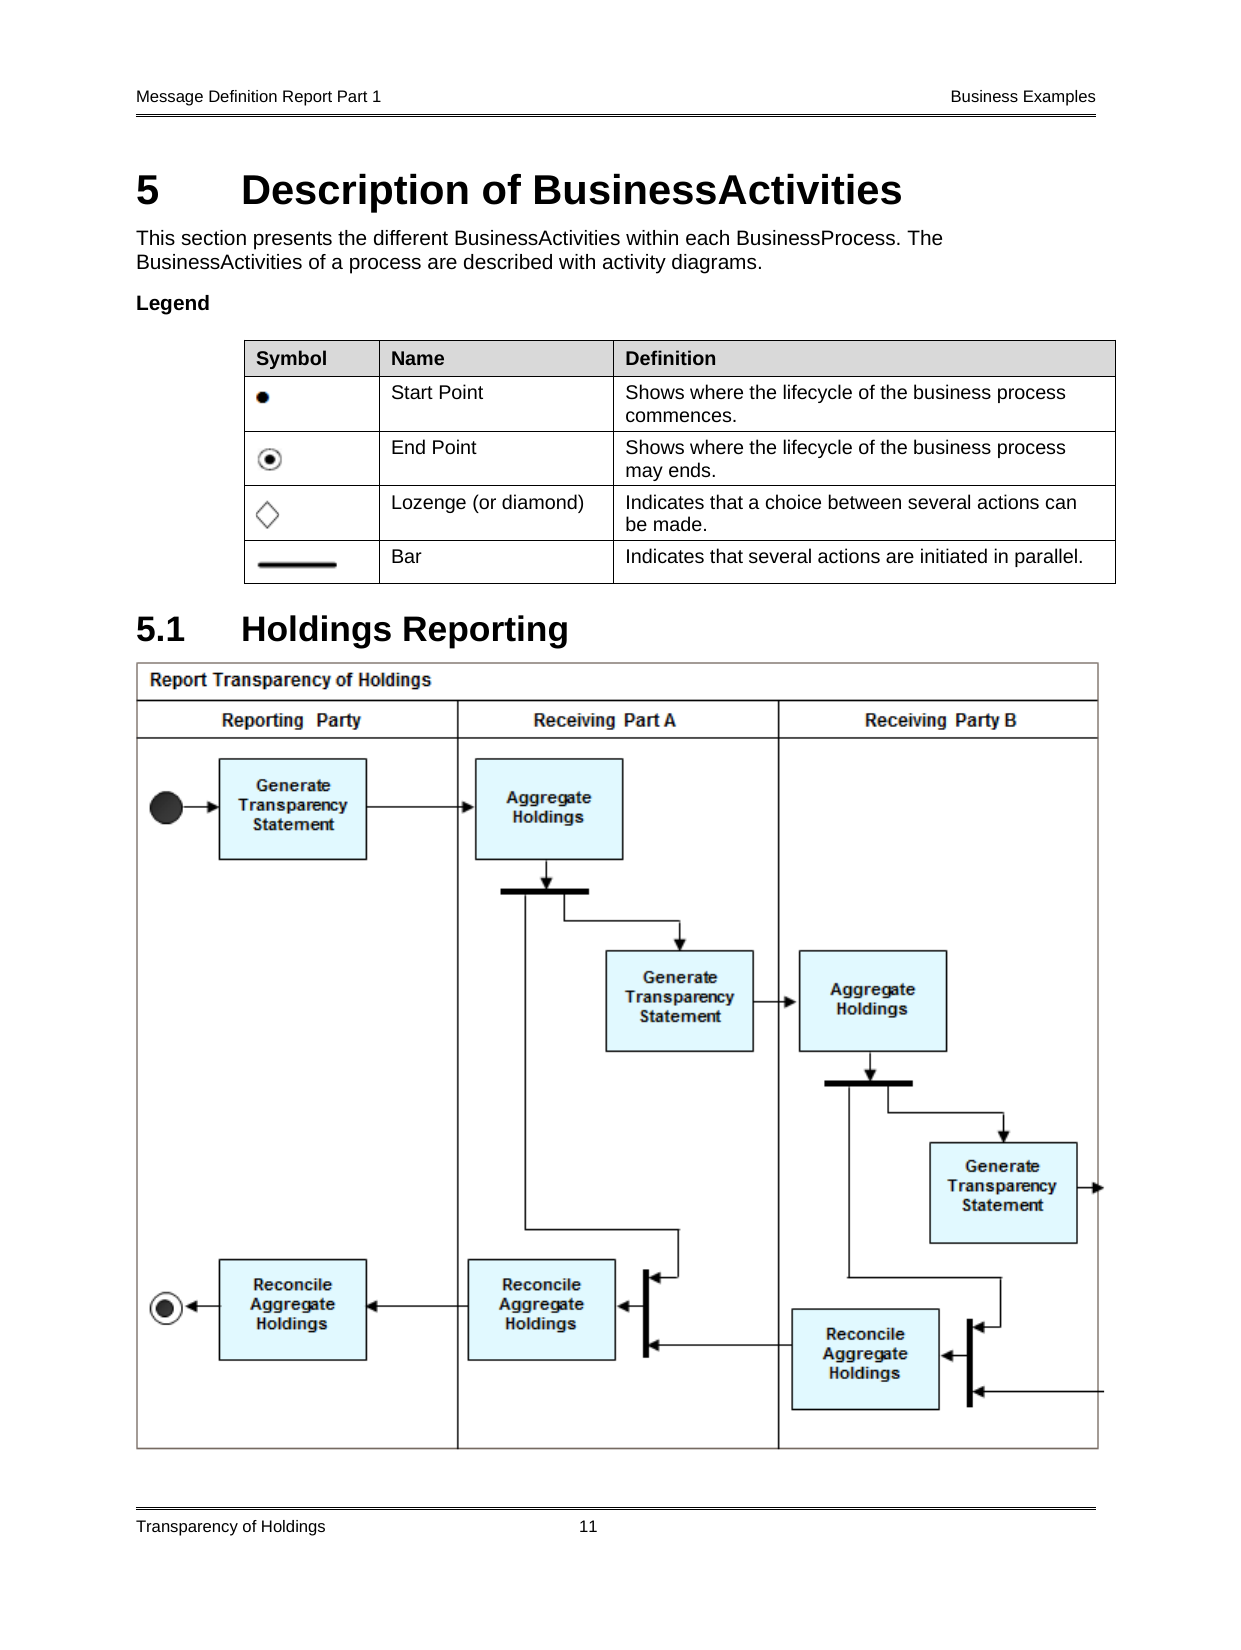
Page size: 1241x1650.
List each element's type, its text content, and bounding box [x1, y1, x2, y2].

table_cell Shows where the lifecycle of the business process may ends. [614, 432, 1115, 485]
table_cell Indicates that several actions are initiated in parallel. [614, 541, 1115, 583]
table_cell Indicates that a choice between several actions can be made. [614, 486, 1115, 540]
table_cell Start Point [380, 377, 613, 431]
table_cell Shows where the lifecycle of the business process commences. [614, 377, 1115, 431]
picture [255, 389, 271, 408]
picture [255, 444, 290, 477]
table_cell End Point [380, 432, 613, 485]
table_cell [245, 486, 379, 540]
subtitle Description of BusinessActivities [136, 166, 1104, 213]
table_header Symbol [245, 341, 379, 376]
text This section presents the different BusinessActivities within each BusinessProcess. The BusinessActivities of a process are described with activity diagrams. [136, 226, 1104, 274]
picture [255, 553, 337, 579]
picture [135, 661, 1105, 1451]
subtitle Holdings Reporting [136, 609, 1104, 649]
text Legend [136, 291, 1104, 314]
table_cell Bar [380, 541, 613, 583]
table_header Definition [614, 341, 1115, 376]
table_cell Lozenge (or diamond) [380, 486, 613, 540]
table_cell [245, 541, 379, 583]
table_cell [245, 432, 379, 485]
picture [255, 498, 280, 532]
table_cell [245, 377, 379, 431]
table_header Name [380, 341, 613, 376]
